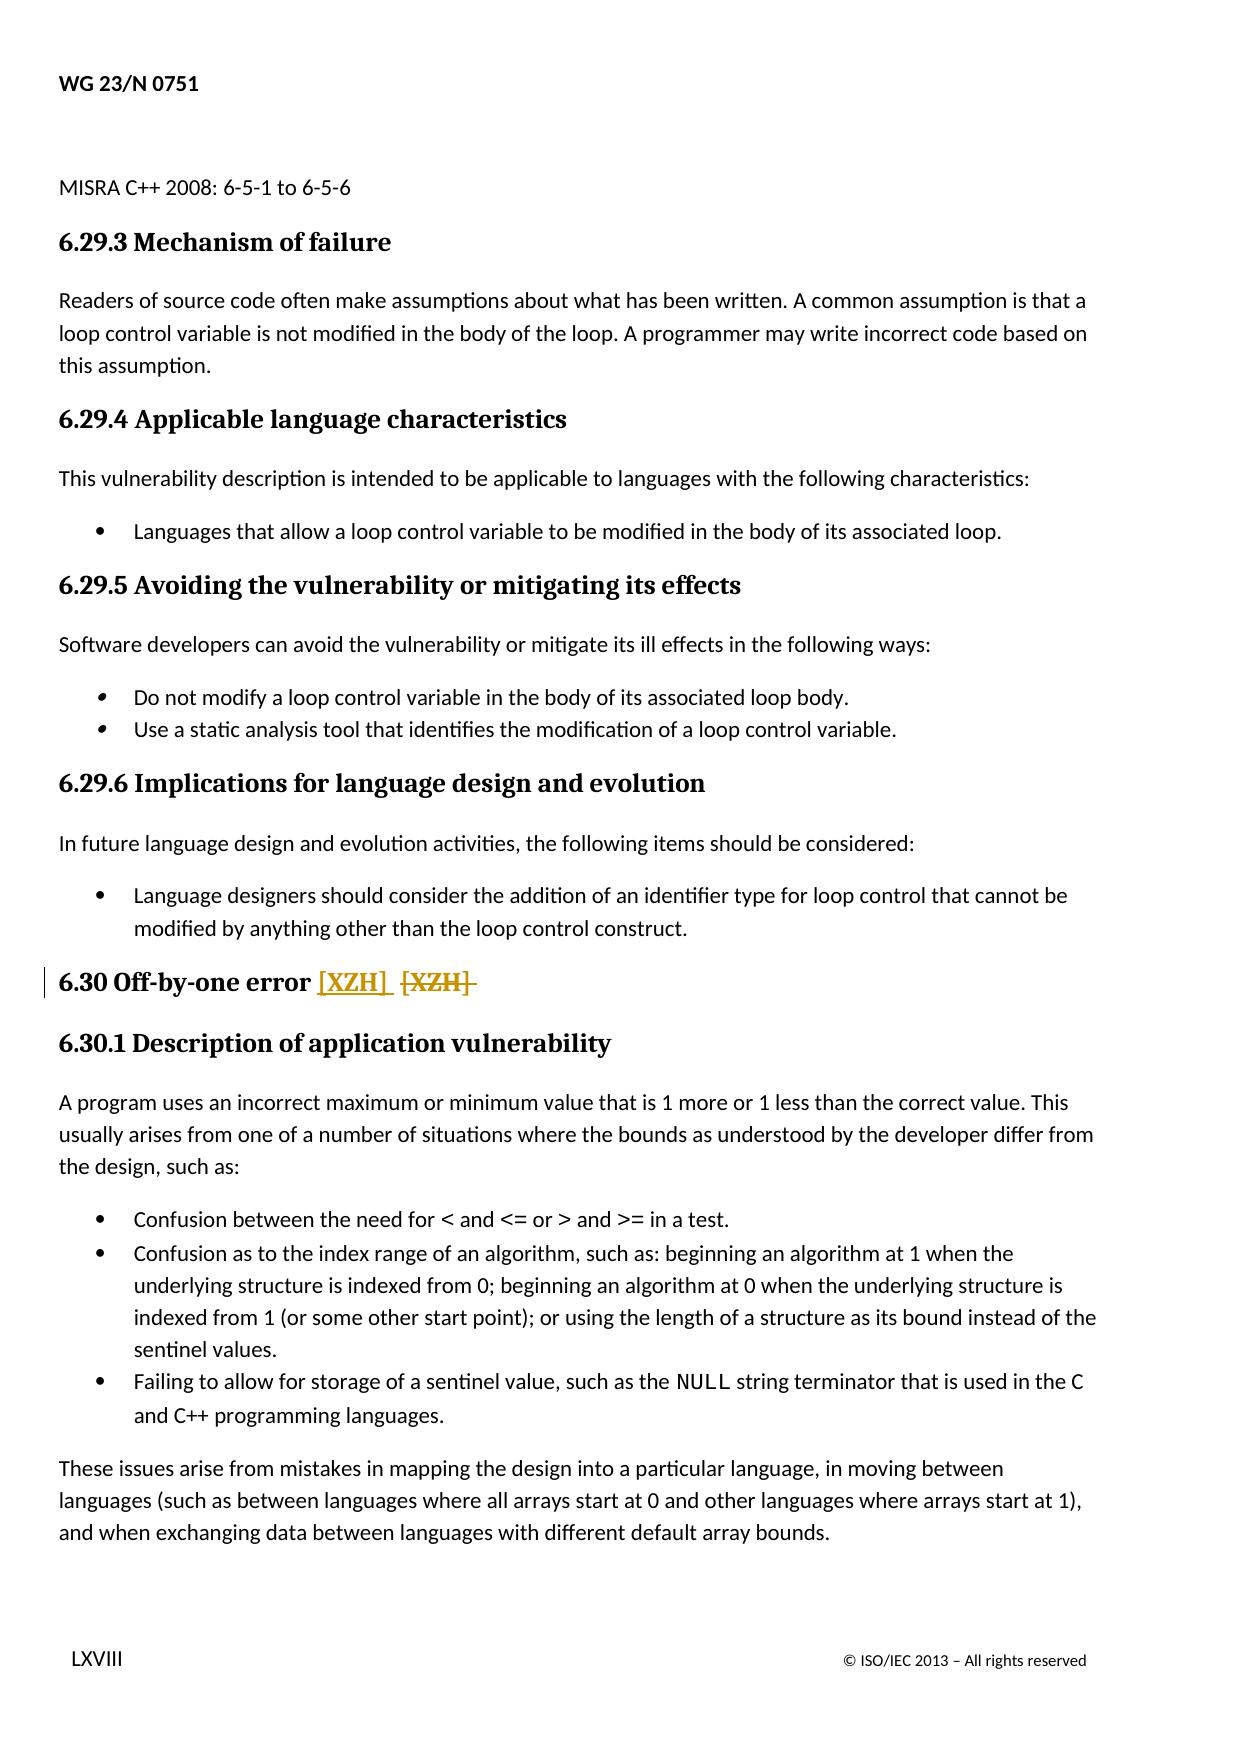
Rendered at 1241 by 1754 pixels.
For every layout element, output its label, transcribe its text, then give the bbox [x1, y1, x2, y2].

text These issues arise from mistakes in mapping the design into a particular language, in moving between languages (such as between languages where all arrays start at 0 and other languages where arrays start at 1), and when exchanging data between languages with different default array bounds. [58, 1454, 1099, 1546]
list Use a static analysis tool that identifies the modification of a loop control variable. [96, 716, 1099, 743]
list Do not modify a loop control variable in the body of its associated loop body. [96, 683, 1099, 711]
subtitle 6.29.5 Avoiding the vulnerability or mitigating its effects [58, 570, 1099, 601]
text MISRA C++ 2008: 6-5-1 to 6-5-6 [58, 173, 1099, 202]
text In future language design and evolution activities, the following items should be considered: [58, 829, 1099, 857]
subtitle 6.30.1 Description of application vulnerability [58, 1028, 1099, 1059]
list Language designers should consider the addition of an identifier type for loop control that cannot be modified by anything other than the loop control construct. [96, 882, 1099, 942]
list Languages that allow a loop control variable to be modified in the body of its associated loop. [96, 517, 1099, 545]
list Confusion between the need for < and <= or > and >= in a test. [96, 1205, 1099, 1234]
subtitle 6.29.3 Mechanism of failure [58, 227, 1099, 258]
text A program uses an incorrect maximum or minimum value that is 1 more or 1 less than the correct value. This usually arises from one of a number of situations where the bounds as understood by the developer differ from the design, such as: [58, 1088, 1099, 1180]
subtitle 6.29.4 Applicable language characteristics [58, 404, 1099, 435]
text This vulnerability description is intended to be applicable to languages with the following characteristics: [58, 464, 1099, 492]
text Readers of source code often make assumptions about what has been written. A common assumption is that a loop control variable is not modified in the body of the loop. A programmer may write incorrect code based on this assumption. [58, 287, 1099, 379]
subtitle 6.30 Off-by-one error [58, 967, 1099, 998]
list Failing to allow for storage of a sentinel value, such as the NULL string terminator that is used in the C and C++ programming languages. [96, 1367, 1099, 1429]
text Software developers can avoid the vulnerability or mitigate its ill effects in the following ways: [58, 630, 1099, 658]
subtitle 6.29.6 Implications for language design and evolution [58, 768, 1099, 800]
list Confusion as to the index range of an algorithm, such as: beginning an algorithm at 1 when the underlying structure is indexed from 0; beginning an algorithm at 0 when the underlying structure is indexed from 1 (or some other start point); or using the length of a structure as its bound instead of the sentinel values. [96, 1239, 1099, 1363]
